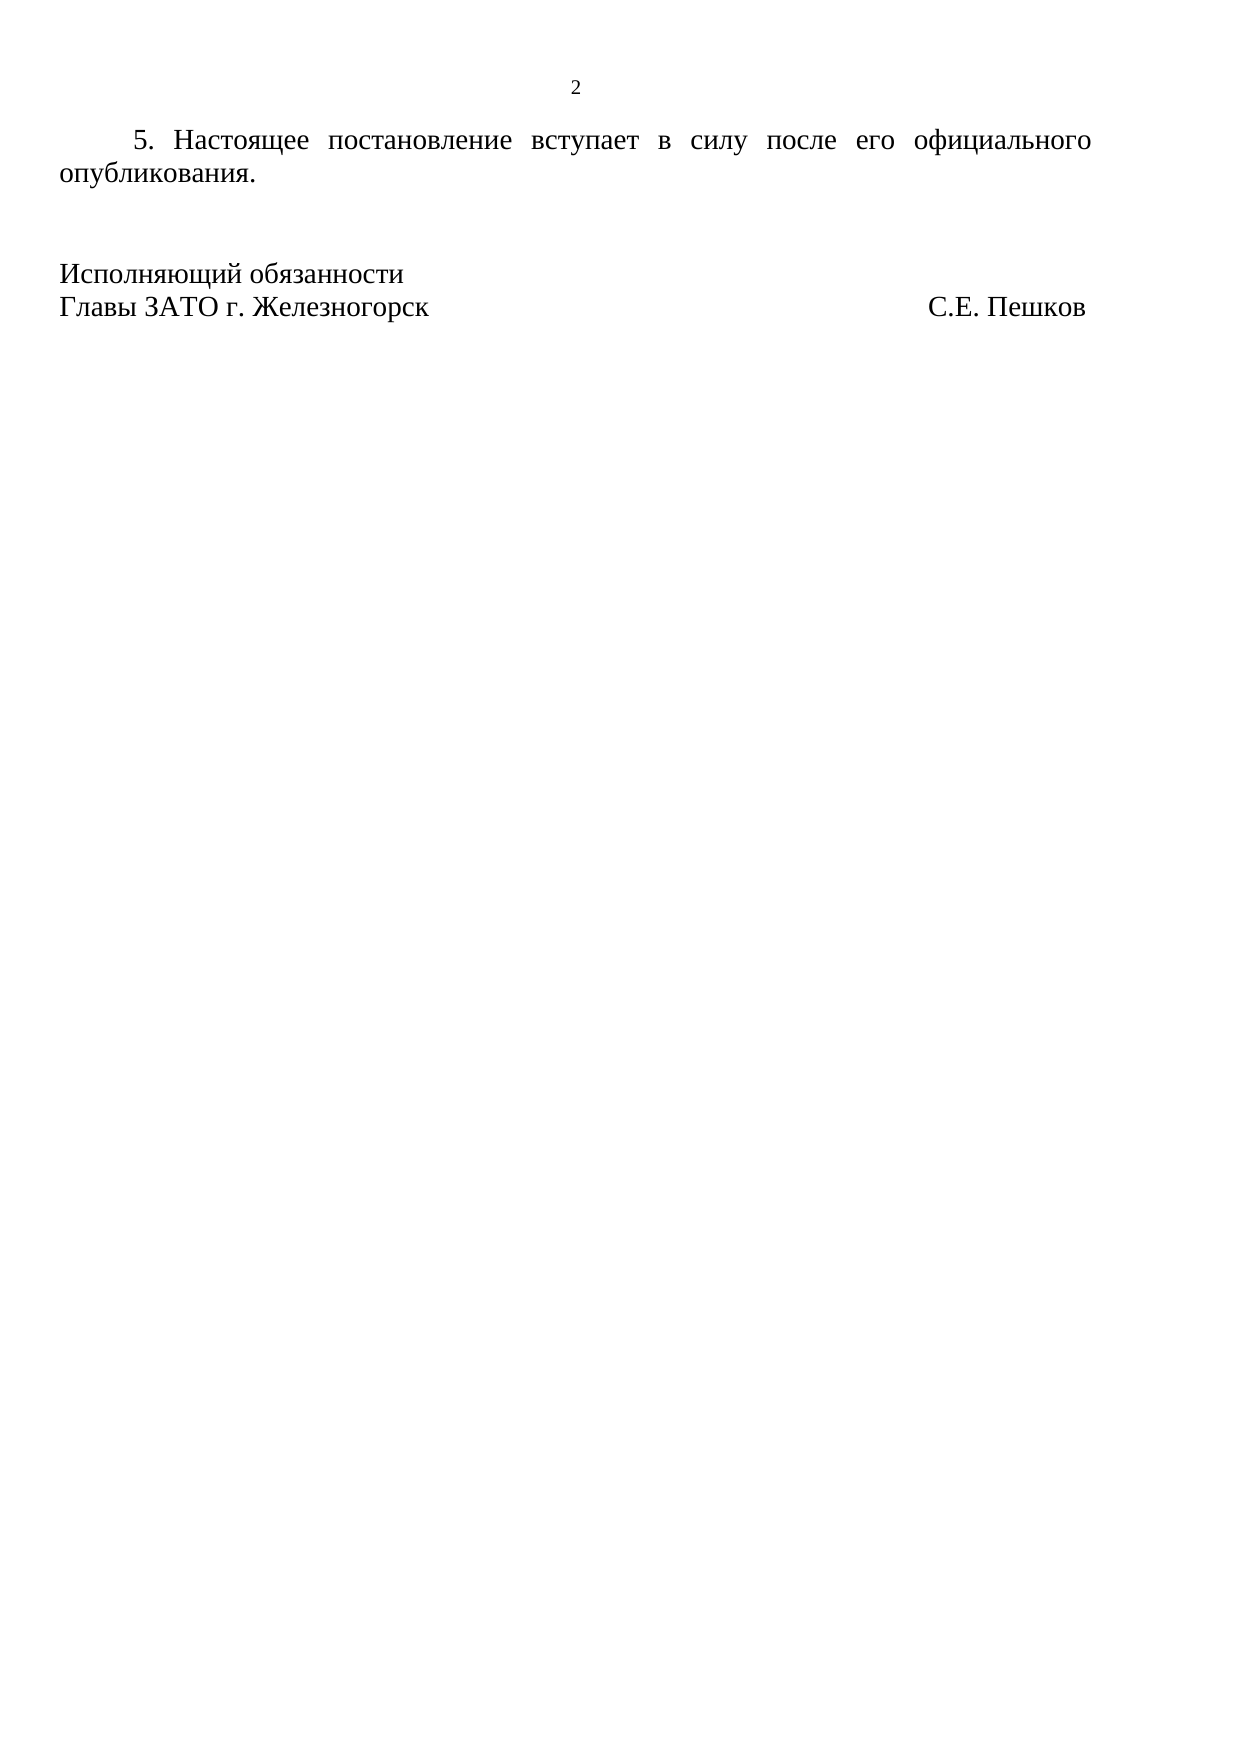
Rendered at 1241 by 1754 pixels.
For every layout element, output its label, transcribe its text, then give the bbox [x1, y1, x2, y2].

text 5. Настоящее постановление вступает в силу после его официального опубликования. [59, 122, 1092, 189]
text Исполняющий обязанности [59, 256, 1092, 289]
text Главы ЗАТО г. Железногорск С.Е. Пешков [59, 289, 1092, 323]
